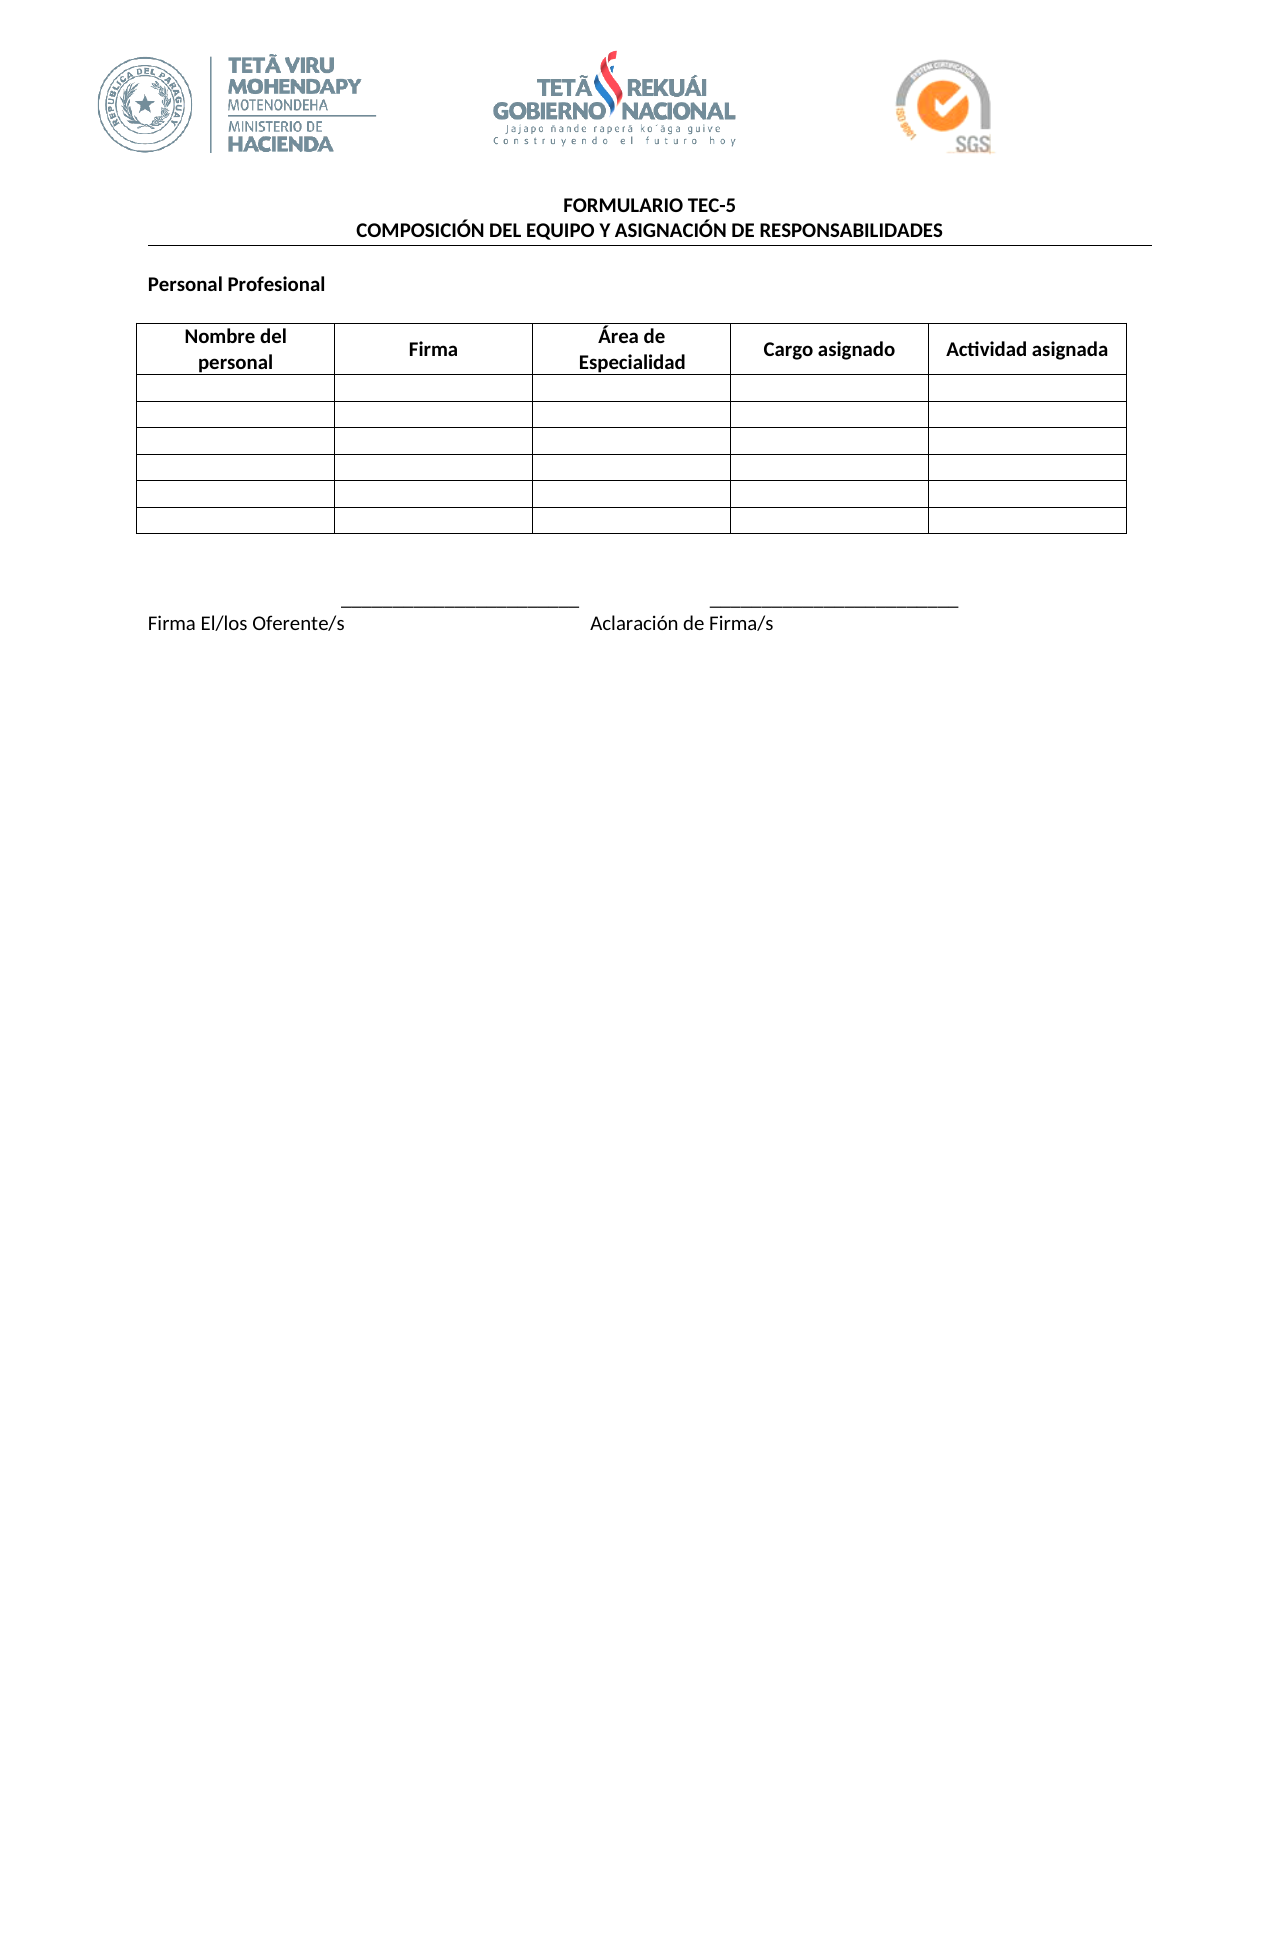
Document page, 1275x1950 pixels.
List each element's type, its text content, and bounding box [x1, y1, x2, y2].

table_cell [335, 375, 532, 401]
table_cell [137, 455, 334, 480]
table_cell [335, 481, 532, 507]
text FORMULARIO TEC-5 [148, 192, 1152, 218]
table_cell [335, 402, 532, 427]
text Personal Profesional [148, 272, 1227, 297]
table_cell [929, 402, 1126, 427]
text COMPOSICIÓN DEL EQUIPO Y ASIGNACIÓN DE RESPONSABILIDADES [148, 218, 1152, 245]
table_cell [137, 402, 334, 427]
table_cell [335, 455, 532, 480]
table_header Cargo asignado [731, 324, 928, 374]
table_cell [137, 508, 334, 533]
table_cell [533, 375, 730, 401]
table_cell [335, 508, 532, 533]
table_cell [137, 428, 334, 454]
table_header Área de Especialidad [533, 324, 730, 374]
table_cell [929, 428, 1126, 454]
text _______________________ ________________________ [148, 585, 1152, 610]
table_header Actividad asignada [929, 324, 1126, 374]
table_cell [533, 402, 730, 427]
table_cell [731, 455, 928, 480]
text Firma El/los Oferente/s Aclaración de Firma/s [148, 610, 1152, 636]
text Asumo/imos el compromiso de comunicar por medios fehacientes a la Entidad Convocante, de manera inmediata a su surgimiento, cualquier alteración en la situación jurídica respecto de las citadas inhabilidades, dejando expresa constancia que independiente a esta situación, automáticamente resta eficacia y validez a la presente. [97, 53, 377, 157]
table_cell [731, 428, 928, 454]
table_cell [731, 508, 928, 533]
text Asumo/imos el compromiso de comunicar por medios fehacientes a la Entidad Convocante, de manera inmediata a su surgimiento, cualquier alteración en la situación jurídica respecto de las citadas inhabilidades, dejando expresa constancia que independiente a esta situación, automáticamente resta eficacia y validez a la presente. [481, 41, 750, 162]
table_cell [731, 375, 928, 401]
table_cell [533, 455, 730, 480]
table_cell [929, 481, 1126, 507]
table_cell [929, 508, 1126, 533]
table_cell [731, 402, 928, 427]
table_cell [929, 455, 1126, 480]
table_cell [533, 428, 730, 454]
table_cell [533, 481, 730, 507]
table_header Nombre del personal [137, 324, 334, 374]
table_cell [137, 481, 334, 507]
table_cell [533, 508, 730, 533]
table_cell [335, 428, 532, 454]
table_cell [137, 375, 334, 401]
table_cell [731, 481, 928, 507]
table_header Firma [335, 324, 532, 374]
table_cell [929, 375, 1126, 401]
